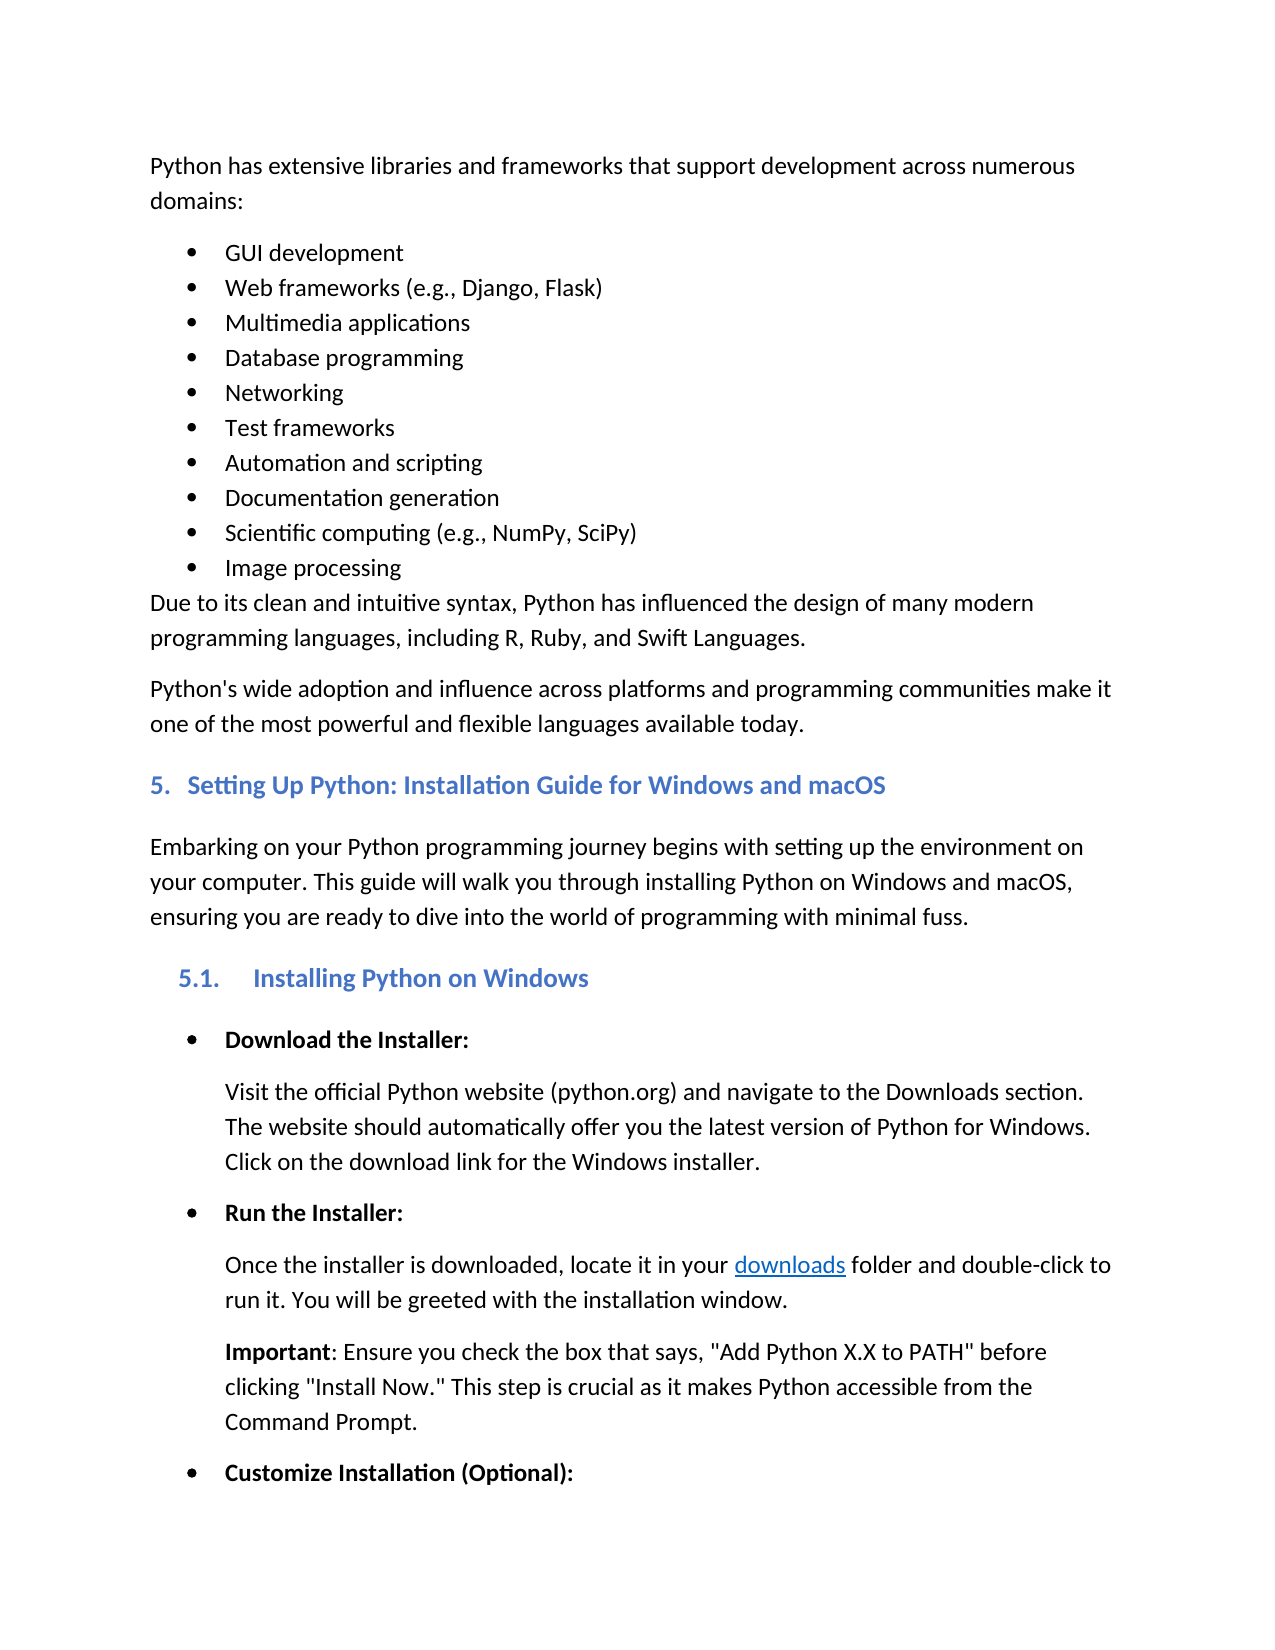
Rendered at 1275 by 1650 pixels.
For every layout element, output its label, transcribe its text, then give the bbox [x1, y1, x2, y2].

text Due to its clean and intuitive syntax, Python has influenced the design of many modern programming languages, including R, Ruby, and Swift Languages. [150, 587, 1125, 652]
list Database programming [187, 342, 1125, 372]
list Documentation generation [187, 482, 1125, 512]
list Networking [187, 377, 1125, 407]
list Run the Installer: [187, 1197, 1125, 1228]
subtitle Setting Up Python: Installation Guide for Windows and macOS [150, 768, 1125, 801]
list GUI development [187, 237, 1125, 267]
list Scientific computing (e.g., NumPy, SciPy) [187, 517, 1125, 547]
list Multimedia applications [187, 307, 1125, 337]
list Customize Installation (Optional): [187, 1457, 1125, 1488]
list Automation and scripting [187, 447, 1125, 477]
list Image processing [187, 552, 1125, 582]
list Test frameworks [187, 412, 1125, 442]
text Python's wide adoption and influence across platforms and programming communities make it one of the most powerful and flexible languages available today. [150, 673, 1125, 739]
list Web frameworks (e.g., Django, Flask) [187, 272, 1125, 302]
text Visit the official Python website (python.org) and navigate to the Downloads section. The website should automatically offer you the latest version of Python for Windows. Click on the download link for the Windows installer. [225, 1076, 1125, 1176]
text Python has extensive libraries and frameworks that support development across numerous domains: [150, 150, 1125, 216]
text Once the installer is downloaded, locate it in your downloads folder and double-click to run it. You will be greeted with the installation window. [225, 1249, 1125, 1315]
subtitle Installing Python on Windows [178, 961, 1125, 994]
text Important: Ensure you check the box that says, "Add Python X.X to PATH" before clicking "Install Now." This step is crucial as it makes Python accessible from the Command Prompt. [225, 1336, 1125, 1436]
text Embarking on your Python programming journey begins with setting up the environment on your computer. This guide will walk you through installing Python on Windows and macOS, ensuring you are ready to dive into the world of programming with minimal fuss. [150, 831, 1125, 932]
list Download the Installer: [187, 1024, 1125, 1055]
